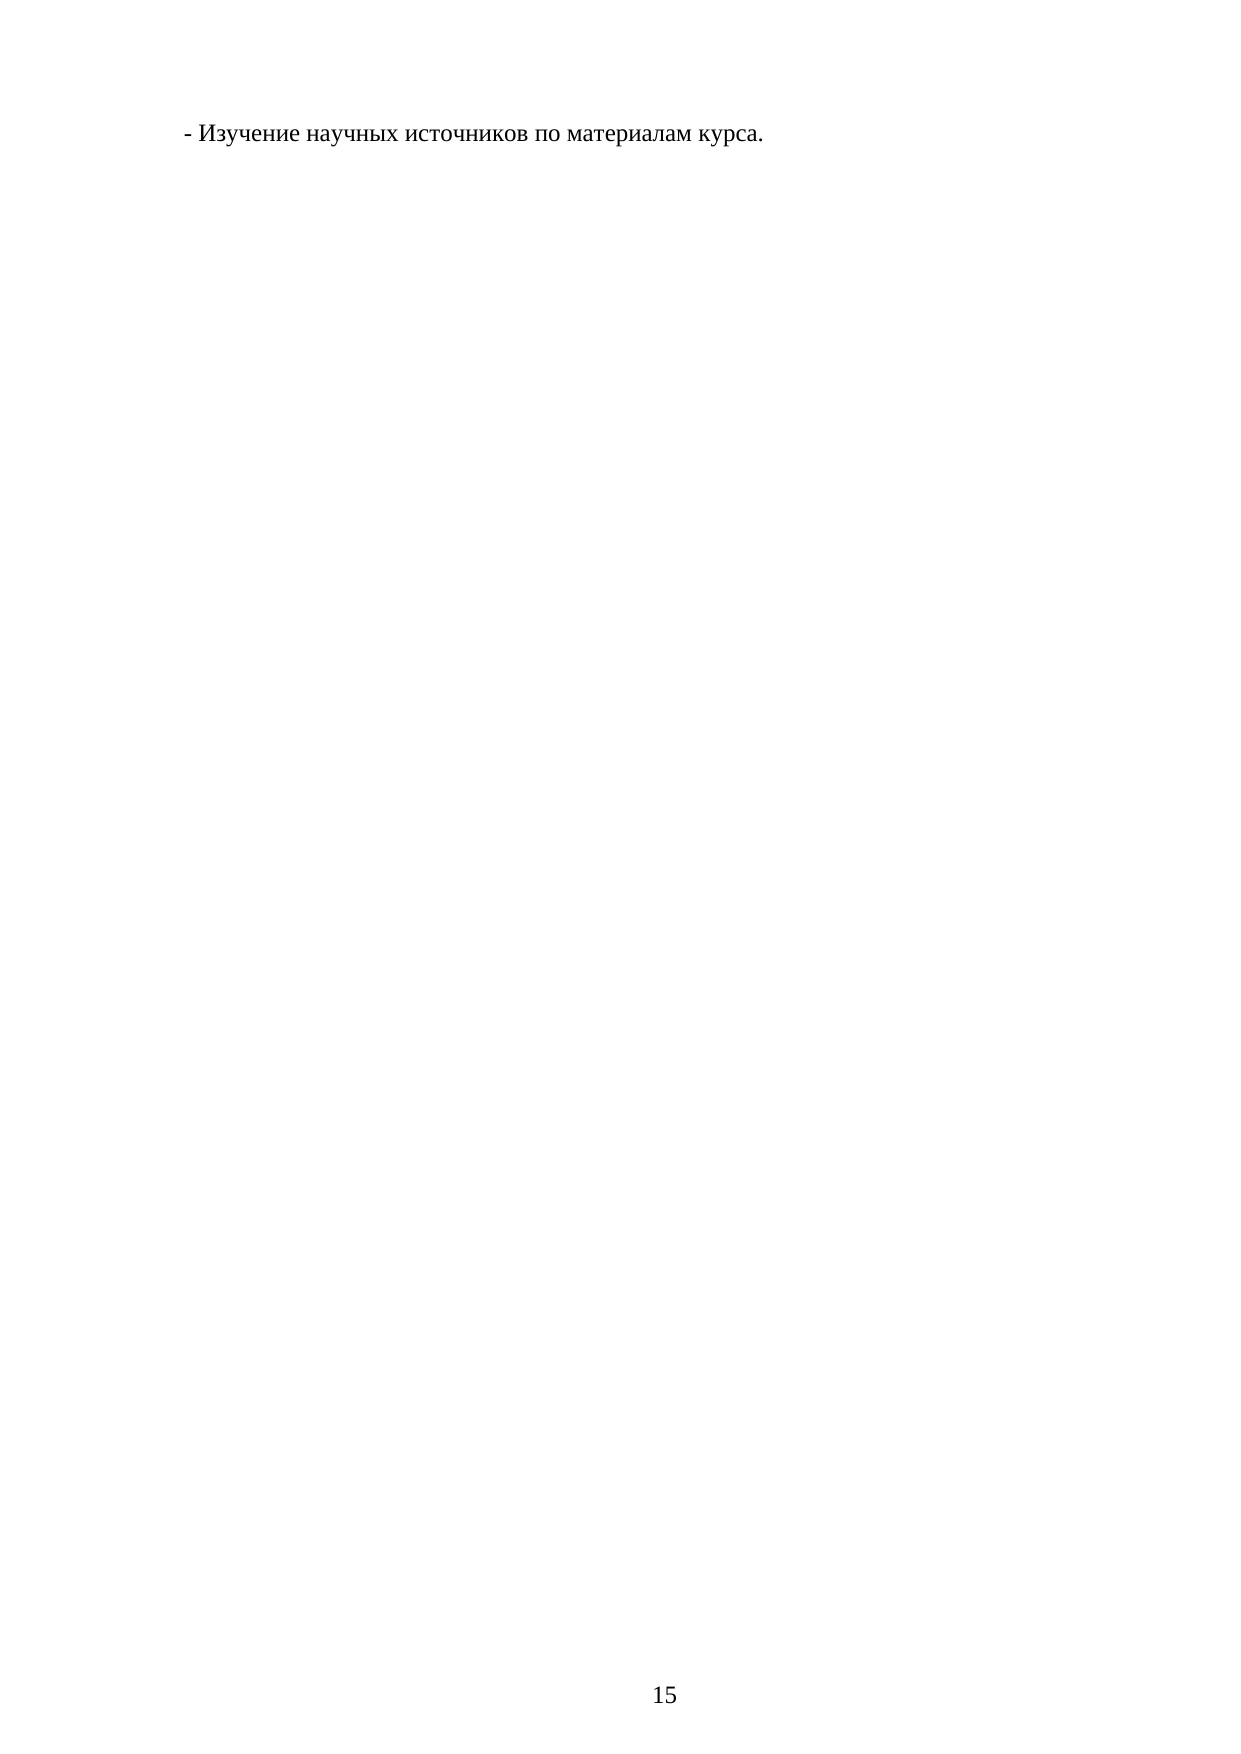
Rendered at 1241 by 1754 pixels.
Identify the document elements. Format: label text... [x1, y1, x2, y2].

text - Изучение научных источников по материалам курса. [177, 118, 1152, 147]
